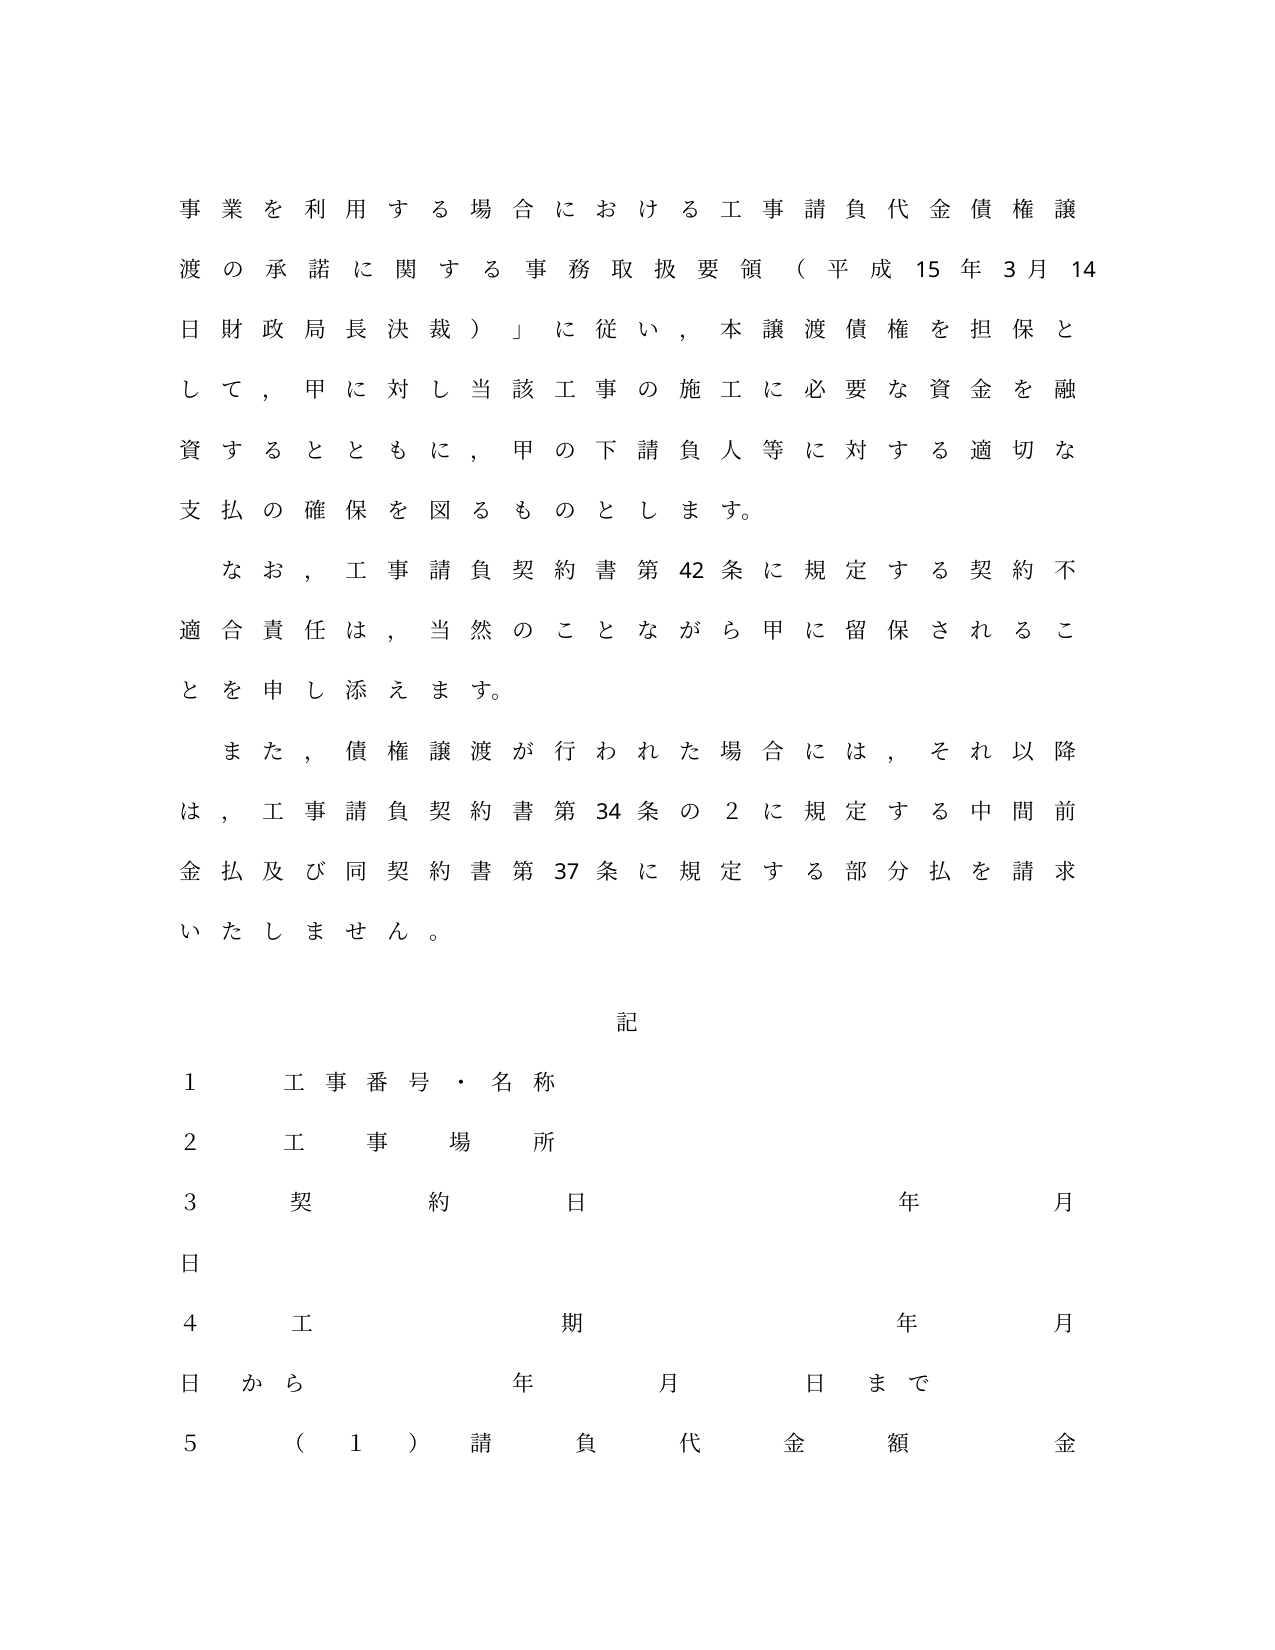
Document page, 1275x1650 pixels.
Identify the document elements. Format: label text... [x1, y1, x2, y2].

text ２ 工 事 場 所 [179, 1111, 1096, 1171]
text 記 [179, 991, 1096, 1051]
text ３ 契 約 日 年 月 日 [179, 1171, 1096, 1292]
text また，債権譲渡が行われた場合には，それ以降は，工事請負契約書第34条の２に規定する中間前金払及び同契約書第37条に規定する部分払を請求いたしません。 [179, 719, 1096, 960]
text １ 工事番号・名称 [179, 1051, 1096, 1111]
text ４ 工 期 年 月 日 から 年 月 日 まで [179, 1292, 1096, 1412]
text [179, 178, 1096, 539]
text なお，工事請負契約書第42条に規定する契約不適合責任は，当然のことながら甲に留保されることを申し添えます。 [179, 539, 1096, 719]
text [179, 1412, 1096, 1472]
